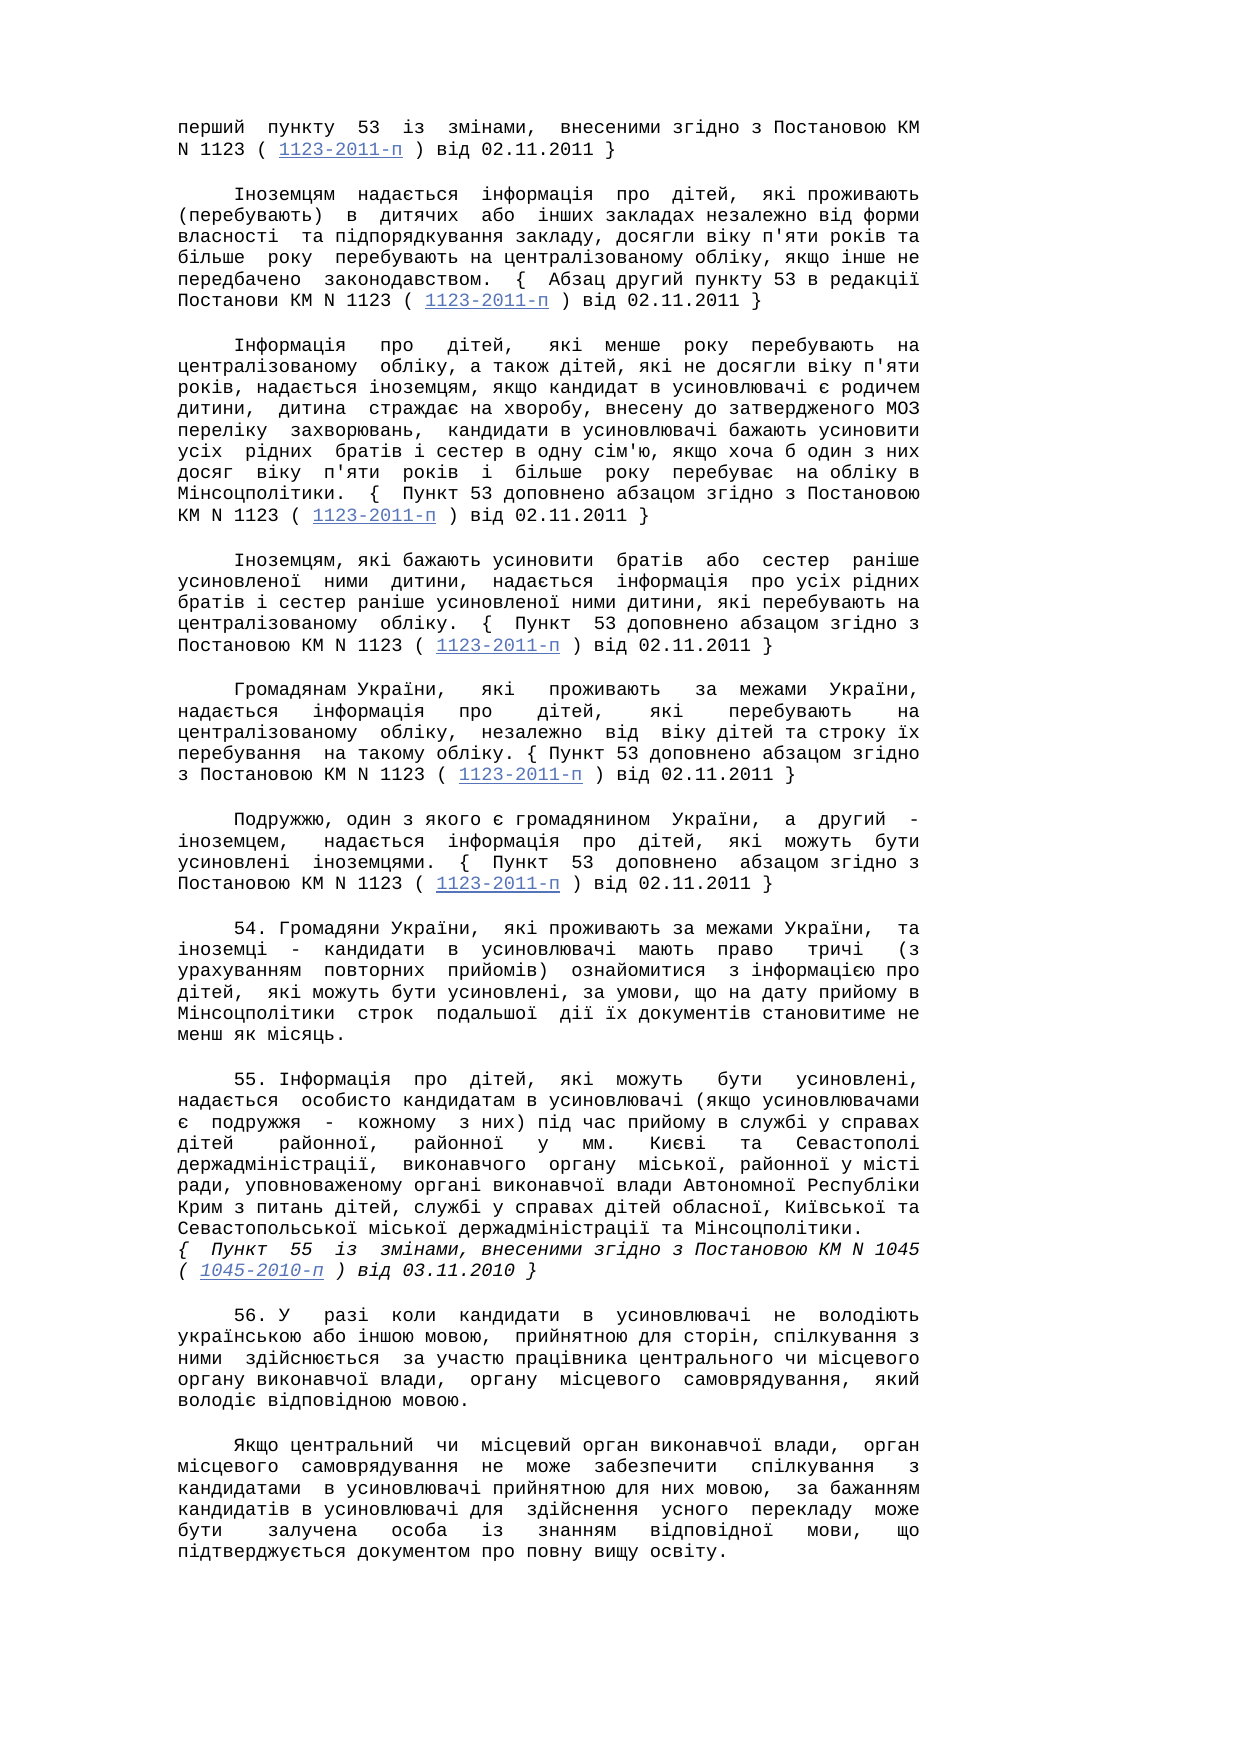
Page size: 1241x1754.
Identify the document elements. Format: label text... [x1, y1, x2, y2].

text Іноземцям, які бажають усиновити братів або сестер раніше усиновленої ними дитини, надається інформація про усіх рідних братів і сестер раніше усиновленої ними дитини, які перебувають на централізованому обліку. { Пункт 53 доповнено абзацом згідно з Постановою КМ N 1123 ( 1123-2011-п ) від 02.11.2011 } [177, 550, 1152, 680]
text Інформація про дітей, які менше року перебувають на централізованому обліку, а також дітей, які не досягли віку п'яти років, надається іноземцям, якщо кандидат в усиновлювачі є родичем дитини, дитина страждає на хворобу, внесену до затвердженого МОЗ переліку захворювань, кандидати в усиновлювачі бажають усиновити усіх рідних братів і сестер в одну сім'ю, якщо хоча б один з них досяг віку п'яти років і більше року перебуває на обліку в Мінсоцполітики. { Пункт 53 доповнено абзацом згідно з Постановою КМ N 1123 ( 1123-2011-п ) від 02.11.2011 } [177, 335, 1152, 550]
text Іноземцям надається інформація про дітей, які проживають (перебувають) в дитячих або інших закладах незалежно від форми власності та підпорядкування закладу, досягли віку п'яти років та більше року перебувають на централізованому обліку, якщо інше не передбачено законодавством. { Абзац другий пункту 53 в редакції Постанови КМ N 1123 ( 1123-2011-п ) від 02.11.2011 } [177, 184, 1152, 335]
text Якщо центральний чи місцевий орган виконавчої влади, орган місцевого самоврядування не може забезпечити спілкування з кандидатами в усиновлювачі прийнятною для них мовою, за бажанням кандидатів в усиновлювачі для здійснення усного перекладу може бути залучена особа із знанням відповідної мови, що підтверджується документом про повну вищу освіту. [177, 1436, 1152, 1587]
text Громадянам України, які проживають за межами України, надається інформація про дітей, які перебувають на централізованому обліку, незалежно від віку дітей та строку їх перебування на такому обліку. { Пункт 53 доповнено абзацом згідно з Постановою КМ N 1123 ( 1123-2011-п ) від 02.11.2011 } [177, 680, 1152, 810]
text 56. У разі коли кандидати в усиновлювачі не володіють українською або іншою мовою, прийнятною для сторін, спілкування з ними здійснюється за участю працівника центрального чи місцевого органу виконавчої влади, органу місцевого самоврядування, який володіє відповідною мовою. [177, 1306, 1152, 1436]
text 55. Інформація про дітей, які можуть бути усиновлені, надається особисто кандидатам в усиновлювачі (якщо усиновлювачами є подружжя - кожному з них) під час прийому в службі у справах дітей районної, районної у мм. Києві та Севастополі держадміністрації, виконавчого органу міської, районної у місті ради, уповноваженому органі виконавчої влади Автономної Республіки Крим з питань дітей, службі у справах дітей обласної, Київської та Севастопольської міської держадміністрації та Мінсоцполітики. [177, 1070, 1152, 1240]
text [177, 118, 1152, 184]
text { Пункт 55 із змінами, внесеними згідно з Постановою КМ N 1045 ( 1045-2010-п ) від 03.11.2010 } [177, 1240, 1152, 1306]
text 54. Громадяни України, які проживають за межами України, та іноземці - кандидати в усиновлювачі мають право тричі (з урахуванням повторних прийомів) ознайомитися з інформацією про дітей, які можуть бути усиновлені, за умови, що на дату прийому в Мінсоцполітики строк подальшої дії їх документів становитиме не менш як місяць. [177, 919, 1152, 1070]
text Подружжю, один з якого є громадянином України, а другий - іноземцем, надається інформація про дітей, які можуть бути усиновлені іноземцями. { Пункт 53 доповнено абзацом згідно з Постановою КМ N 1123 ( 1123-2011-п ) від 02.11.2011 } [177, 810, 1152, 919]
